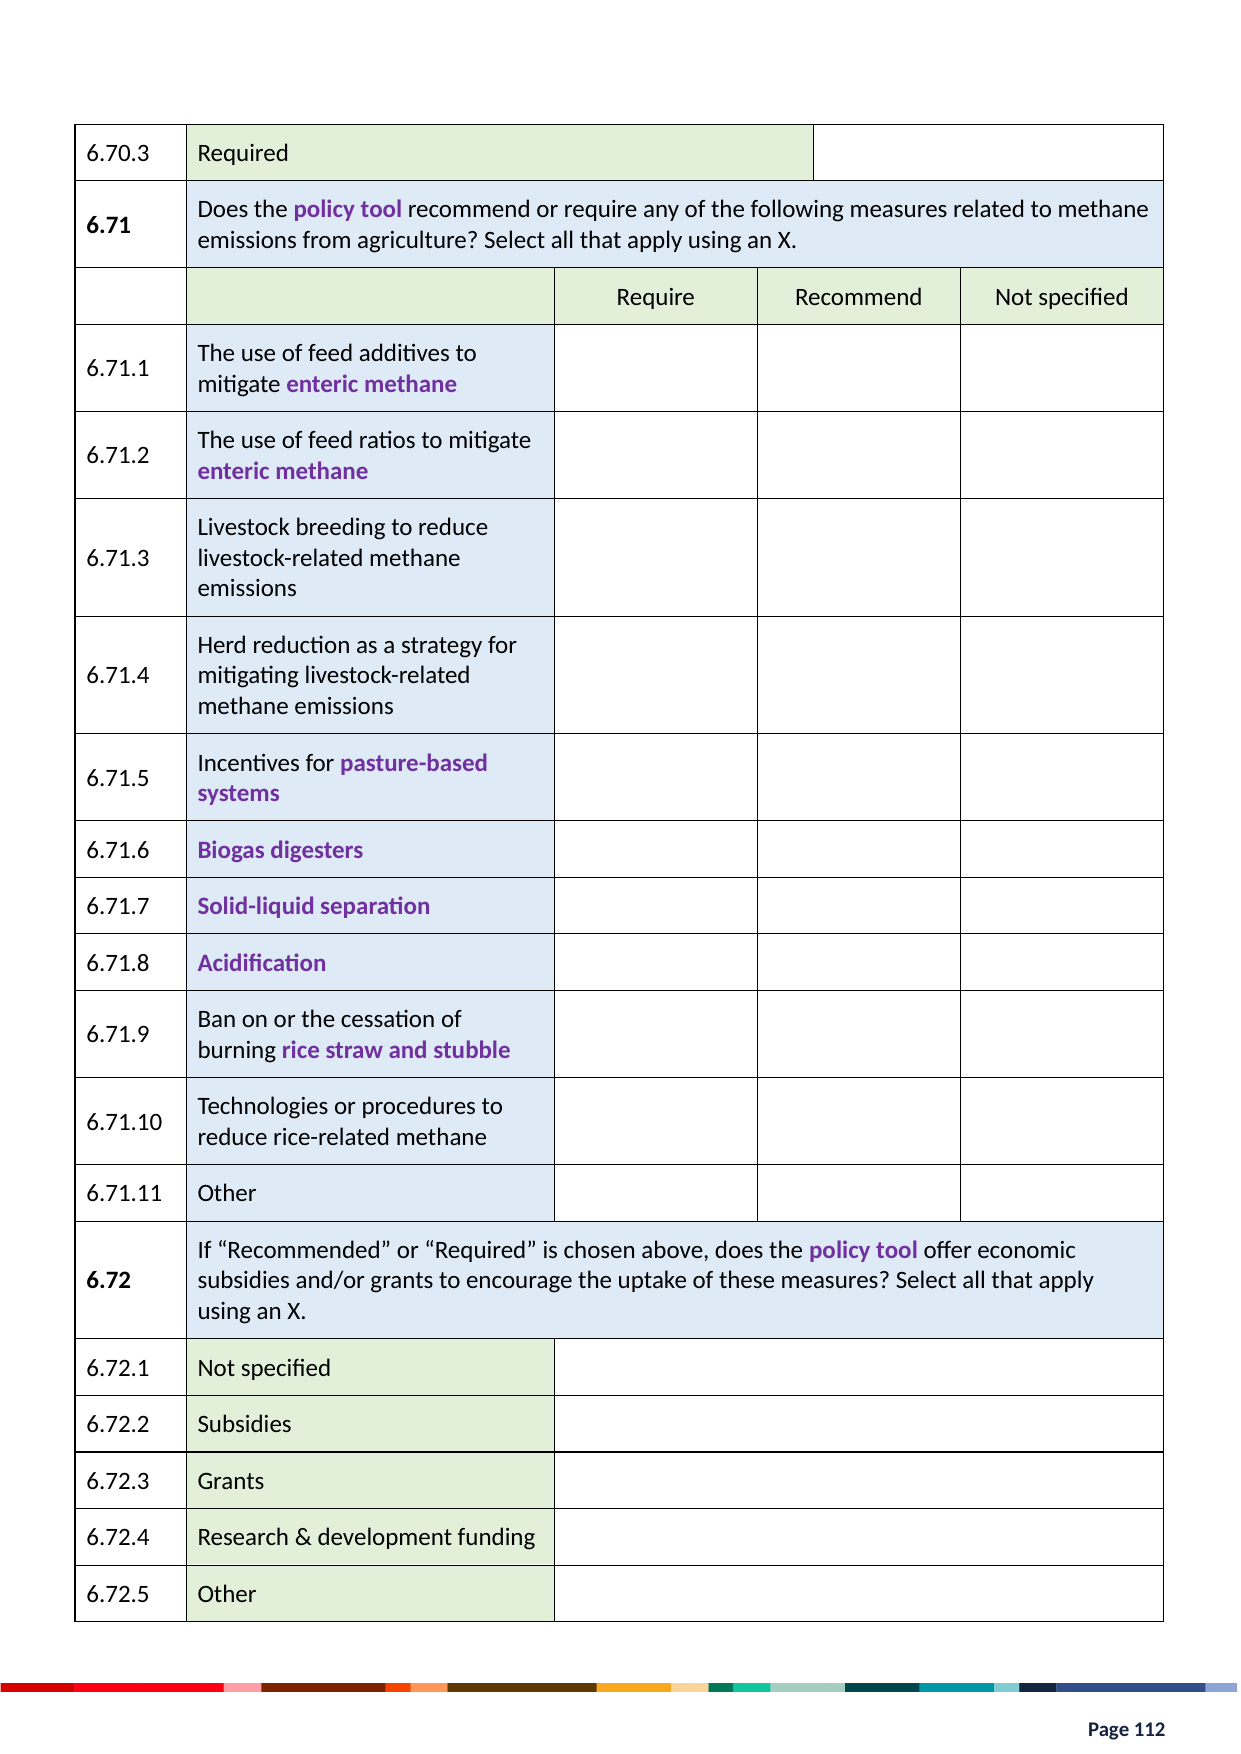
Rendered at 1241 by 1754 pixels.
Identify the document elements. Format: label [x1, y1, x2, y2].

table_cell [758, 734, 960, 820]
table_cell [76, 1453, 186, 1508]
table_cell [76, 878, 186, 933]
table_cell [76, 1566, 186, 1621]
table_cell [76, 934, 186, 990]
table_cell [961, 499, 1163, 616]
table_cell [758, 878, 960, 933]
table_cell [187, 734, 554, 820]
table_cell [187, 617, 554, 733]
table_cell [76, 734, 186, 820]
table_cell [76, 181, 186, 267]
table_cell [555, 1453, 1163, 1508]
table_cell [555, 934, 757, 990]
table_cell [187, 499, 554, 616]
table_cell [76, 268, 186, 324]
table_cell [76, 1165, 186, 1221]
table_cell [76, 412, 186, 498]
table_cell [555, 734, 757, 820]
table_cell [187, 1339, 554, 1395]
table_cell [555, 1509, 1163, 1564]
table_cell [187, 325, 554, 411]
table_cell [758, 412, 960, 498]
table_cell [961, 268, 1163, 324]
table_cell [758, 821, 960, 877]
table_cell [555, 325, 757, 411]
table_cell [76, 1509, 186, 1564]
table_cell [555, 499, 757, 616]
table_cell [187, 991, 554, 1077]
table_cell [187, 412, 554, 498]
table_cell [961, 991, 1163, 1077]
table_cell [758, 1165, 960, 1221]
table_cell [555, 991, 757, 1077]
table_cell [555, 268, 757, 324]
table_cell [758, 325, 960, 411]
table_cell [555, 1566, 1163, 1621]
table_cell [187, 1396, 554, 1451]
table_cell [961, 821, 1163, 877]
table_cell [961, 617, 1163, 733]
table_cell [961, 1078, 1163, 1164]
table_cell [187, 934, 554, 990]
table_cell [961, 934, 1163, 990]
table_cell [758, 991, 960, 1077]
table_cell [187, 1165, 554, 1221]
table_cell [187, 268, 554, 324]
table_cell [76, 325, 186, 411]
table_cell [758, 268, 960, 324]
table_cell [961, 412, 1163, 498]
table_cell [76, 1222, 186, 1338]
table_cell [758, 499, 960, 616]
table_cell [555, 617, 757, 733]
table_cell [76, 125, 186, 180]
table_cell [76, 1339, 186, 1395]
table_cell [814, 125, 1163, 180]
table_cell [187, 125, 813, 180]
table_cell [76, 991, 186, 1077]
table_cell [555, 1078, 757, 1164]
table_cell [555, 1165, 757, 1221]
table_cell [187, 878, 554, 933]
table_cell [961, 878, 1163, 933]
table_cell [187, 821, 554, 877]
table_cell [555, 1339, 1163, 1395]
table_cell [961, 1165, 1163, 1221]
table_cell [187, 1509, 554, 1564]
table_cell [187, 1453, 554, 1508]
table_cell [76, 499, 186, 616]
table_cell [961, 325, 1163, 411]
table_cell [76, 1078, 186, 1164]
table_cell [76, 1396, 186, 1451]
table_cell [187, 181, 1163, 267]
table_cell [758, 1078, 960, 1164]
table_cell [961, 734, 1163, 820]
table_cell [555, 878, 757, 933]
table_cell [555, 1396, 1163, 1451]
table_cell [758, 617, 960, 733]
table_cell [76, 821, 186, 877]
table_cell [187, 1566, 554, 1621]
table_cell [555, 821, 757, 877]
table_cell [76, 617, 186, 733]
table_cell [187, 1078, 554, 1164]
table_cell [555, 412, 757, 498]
picture [0, 1683, 1236, 1692]
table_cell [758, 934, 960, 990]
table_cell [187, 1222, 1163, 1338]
